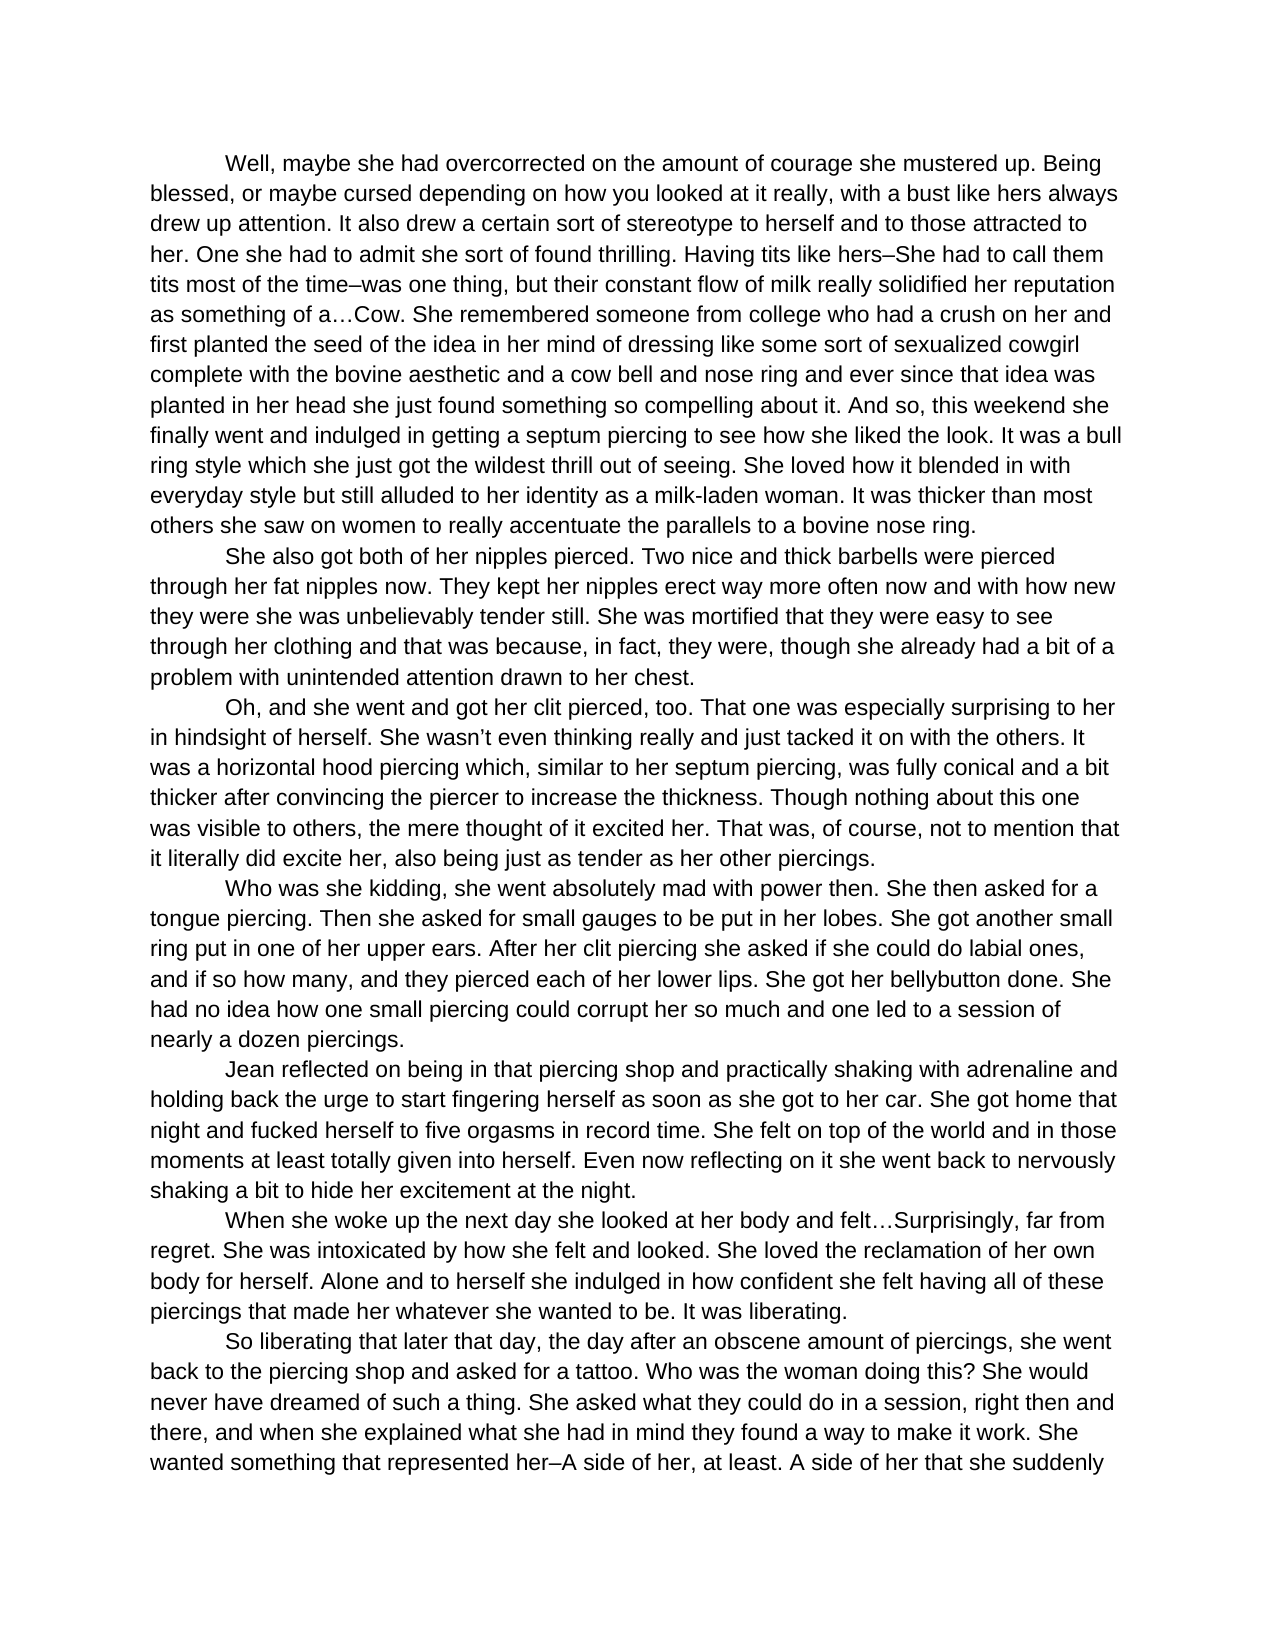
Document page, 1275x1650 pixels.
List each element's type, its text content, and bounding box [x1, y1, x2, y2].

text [150, 1328, 1125, 1475]
text She also got both of her nipples pierced. Two nice and thick barbells were pierced through her fat nipples now. They kept her nipples erect way more often now and with how new they were she was unbelievably tender still. She was mortified that they were easy to see through her clothing and that was because, in fact, they were, though she already had a bit of a problem with unintended attention drawn to her chest. [150, 543, 1125, 690]
text When she woke up the next day she looked at her body and felt…Surprisingly, far from regret. She was intoxicated by how she felt and looked. She loved the reclamation of her own body for herself. Alone and to herself she indulged in how confident she felt having all of these piercings that made her whatever she wanted to be. It was liberating. [150, 1207, 1125, 1324]
text Well, maybe she had overcorrected on the amount of courage she mustered up. Being blessed, or maybe cursed depending on how you looked at it really, with a bust like hers always drew up attention. It also drew a certain sort of stereotype to herself and to those attracted to her. One she had to admit she sort of found thrilling. Having tits like hers–She had to call them tits most of the time–was one thing, but their constant flow of milk really solidified her reputation as something of a…Cow. She remembered someone from college who had a crush on her and first planted the seed of the idea in her mind of dressing like some sort of sexualized cowgirl complete with the bovine aesthetic and a cow bell and nose ring and ever since that idea was planted in her head she just found something so compelling about it. And so, this weekend she finally went and indulged in getting a septum piercing to see how she liked the look. It was a bull ring style which she just got the wildest thrill out of seeing. She loved how it blended in with everyday style but still alluded to her identity as a milk-laden woman. It was thicker than most others she saw on women to really accentuate the parallels to a bovine nose ring. [150, 150, 1125, 539]
text Oh, and she went and got her clit pierced, too. That one was especially surprising to her in hindsight of herself. She wasn’t even thinking really and just tacked it on with the others. It was a horizontal hood piercing which, similar to her septum piercing, was fully conical and a bit thicker after convincing the piercer to increase the thickness. Though nothing about this one was visible to others, the mere thought of it excited her. That was, of course, not to mention that it literally did excite her, also being just as tender as her other piercings. [150, 694, 1125, 871]
text Who was she kidding, she went absolutely mad with power then. She then asked for a tongue piercing. Then she asked for small gauges to be put in her lobes. She got another small ring put in one of her upper ears. After her clit piercing she asked if she could do labial ones, and if so how many, and they pierced each of her lower lips. She got her bellybutton done. She had no idea how one small piercing could corrupt her so much and one led to a session of nearly a dozen piercings. [150, 875, 1125, 1052]
text Jean reflected on being in that piercing shop and practically shaking with adrenaline and holding back the urge to start fingering herself as soon as she got to her car. She got home that night and fucked herself to five orgasms in record time. She felt on top of the world and in those moments at least totally given into herself. Even now reflecting on it she went back to nervously shaking a bit to hide her excitement at the night. [150, 1056, 1125, 1203]
